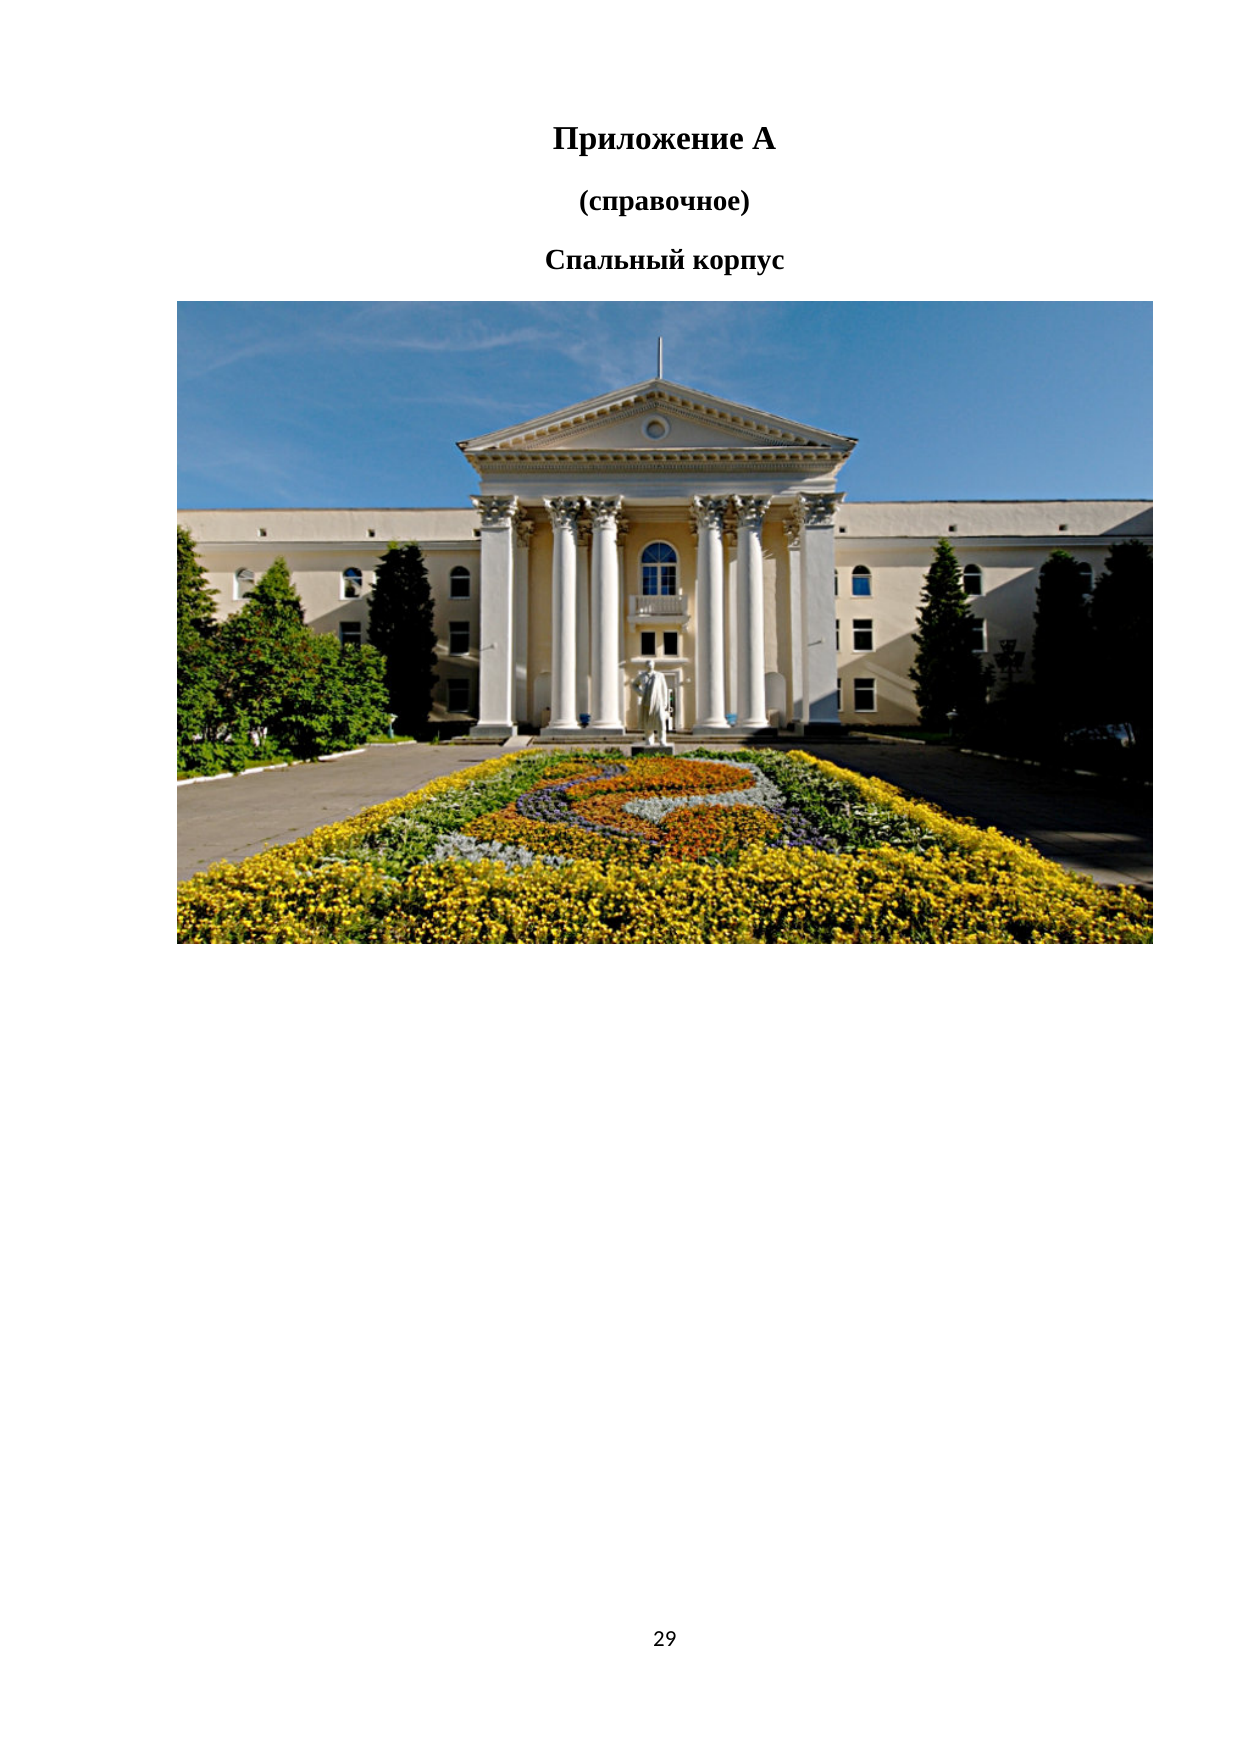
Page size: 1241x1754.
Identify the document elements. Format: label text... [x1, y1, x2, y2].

text Спальный кoрпус [177, 242, 1152, 276]
text (справoчнoе) [177, 183, 1152, 217]
text Прилoжение А [177, 118, 1152, 156]
picture [177, 301, 1153, 944]
